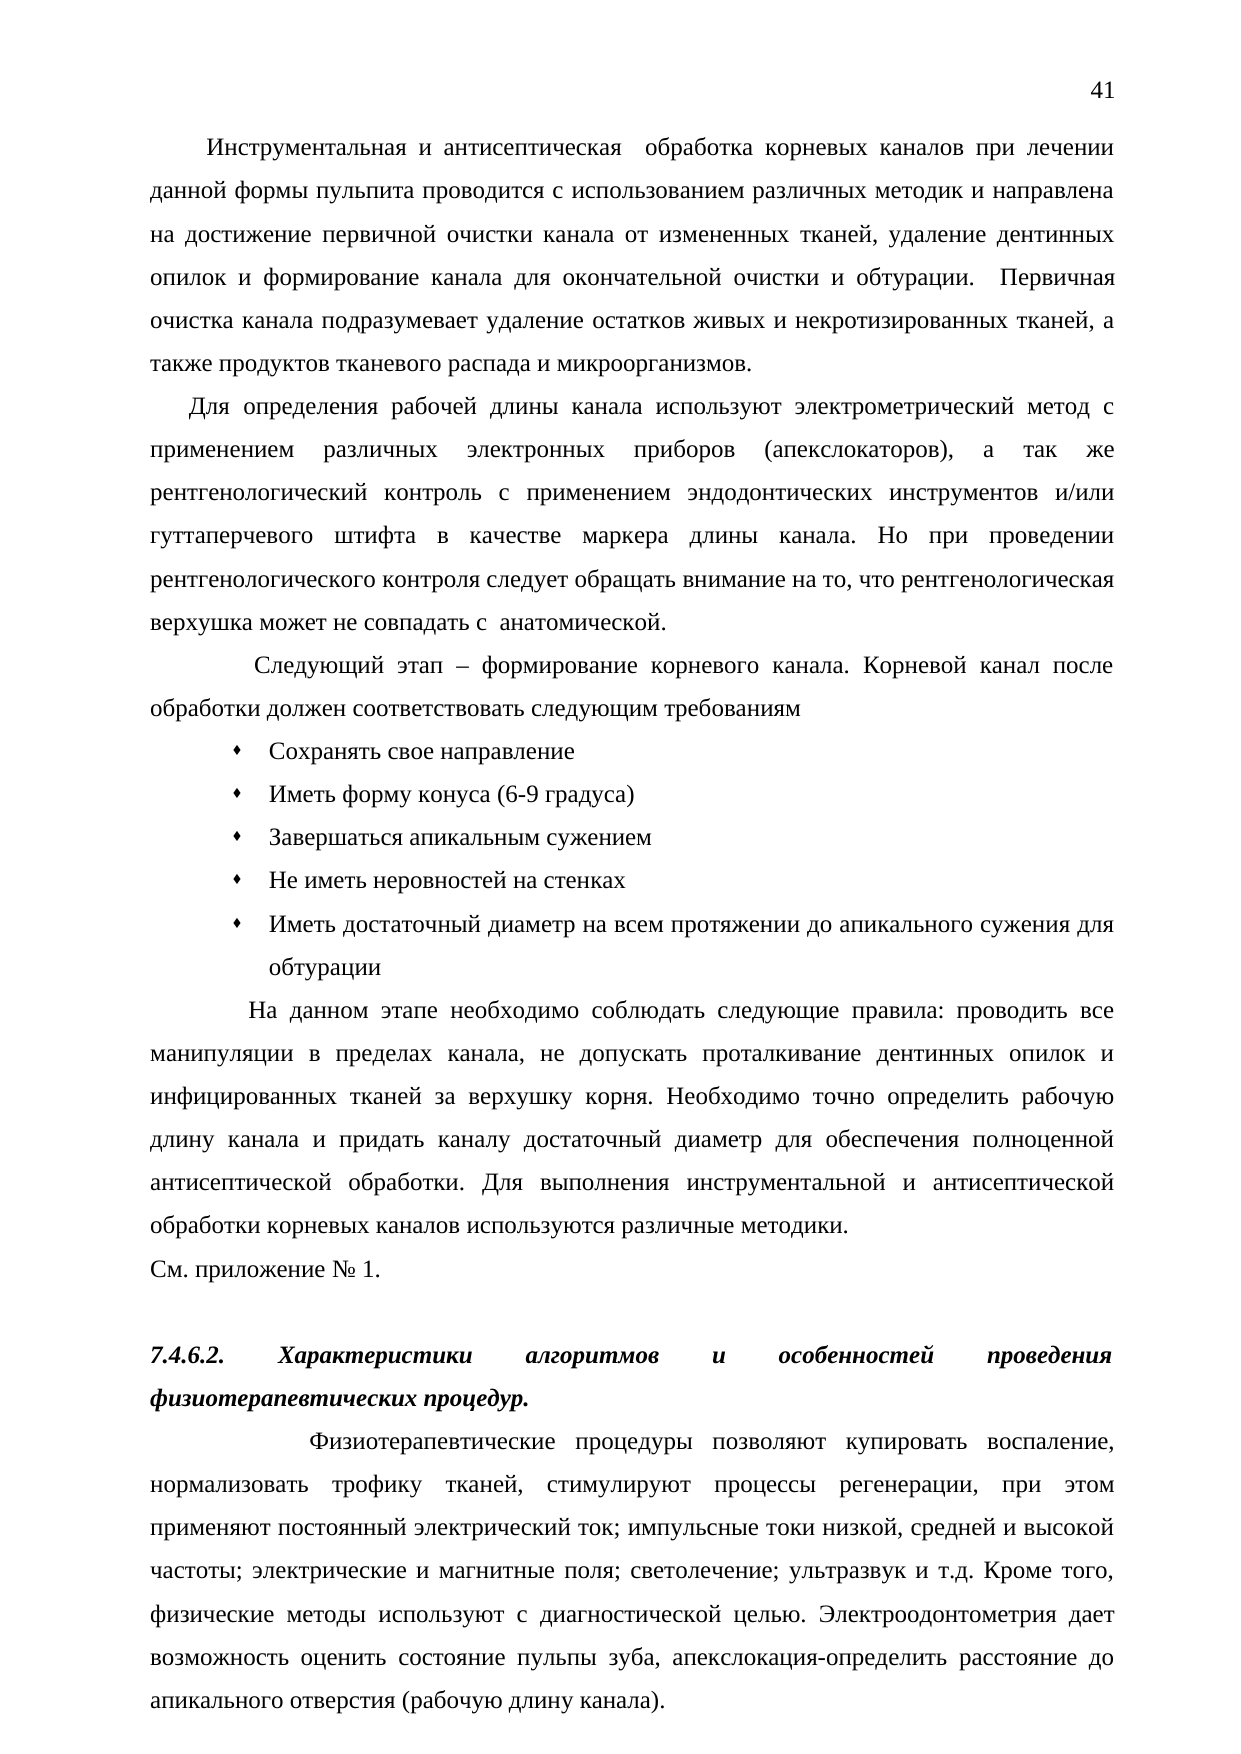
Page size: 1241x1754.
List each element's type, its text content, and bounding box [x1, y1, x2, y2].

text На данном этапе необходимо соблюдать следующие правила: проводить все манипуляции в пределах канала, не допускать проталкивание дентинных опилок и инфицированных тканей за верхушку корня. Необходимо точно определить рабочую длину канала и придать каналу достаточный диаметр для обеспечения полноценной антисептической обработки. Для выполнения инструментальной и антисептической обработки корневых каналов используются различные методики. [150, 995, 1115, 1239]
list Сохранять свое направление [231, 736, 1115, 765]
text 7.4.6.2. Характеристики алгоритмов и особенностей проведения физиотерапевтических процедур. [150, 1340, 1115, 1412]
list Иметь форму конуса (6-9 градуса) [231, 779, 1115, 808]
text Инструментальная и антисептическая обработка корневых каналов при лечении данной формы пульпита проводится с использованием различных методик и направлена на достижение первичной очистки канала от измененных тканей, удаление дентинных опилок и формирование канала для окончательной очистки и обтурации. Первичная очистка канала подразумевает удаление остатков живых и некротизированных тканей, а также продуктов тканевого распада и микроорганизмов. [150, 132, 1115, 377]
text Для определения рабочей длины канала используют электрометрический метод с применением различных электронных приборов (апекслокаторов), а так же рентгенологический контроль с применением эндодонтических инструментов и/или гуттаперчевого штифта в качестве маркера длины канала. Но при проведении рентгенологического контроля следует обращать внимание на то, что рентгенологическая верхушка может не совпадать с анатомической. [150, 391, 1115, 636]
text Физиотерапевтические процедуры позволяют купировать воспаление, нормализовать трофику тканей, стимулируют процессы регенерации, при этом применяют постоянный электрический ток; импульсные токи низкой, средней и высокой частоты; электрические и магнитные поля; светолечение; ультразвук и т.д. Кроме того, физические методы используют с диагностической целью. Электроодонтометрия дает возможность оценить состояние пульпы зуба, апекслокация-определить расстояние до апикального отверстия (рабочую длину канала). [150, 1426, 1115, 1714]
list Не иметь неровностей на стенках [231, 866, 1115, 894]
text Следующий этап – формирование корневого канала. Корневой канал после обработки должен соответствовать следующим требованиям [150, 650, 1115, 722]
list Иметь достаточный диаметр на всем протяжении до апикального сужения для обтурации [231, 909, 1115, 981]
list Завершаться апикальным сужением [231, 822, 1115, 851]
text См. приложение № 1. [150, 1254, 1115, 1282]
